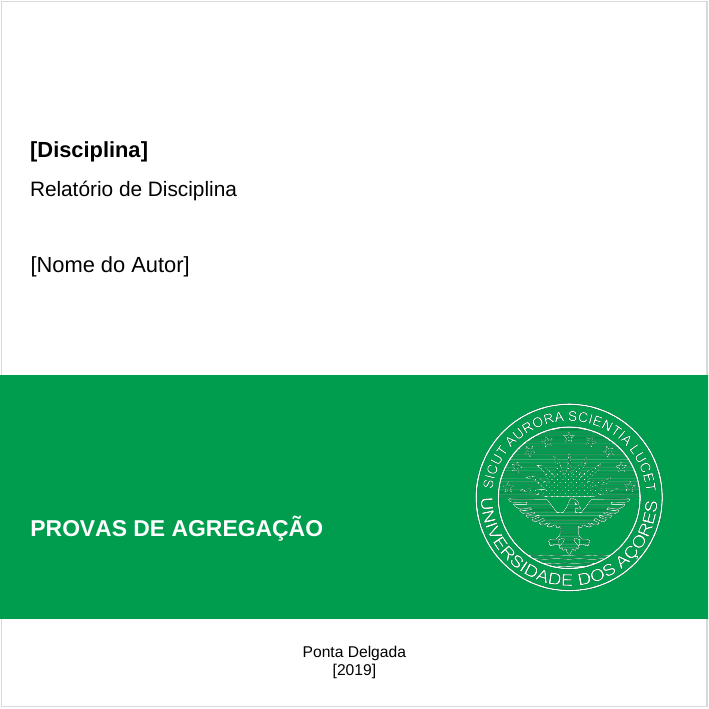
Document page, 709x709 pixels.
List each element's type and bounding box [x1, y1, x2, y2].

picture [464, 393, 673, 602]
